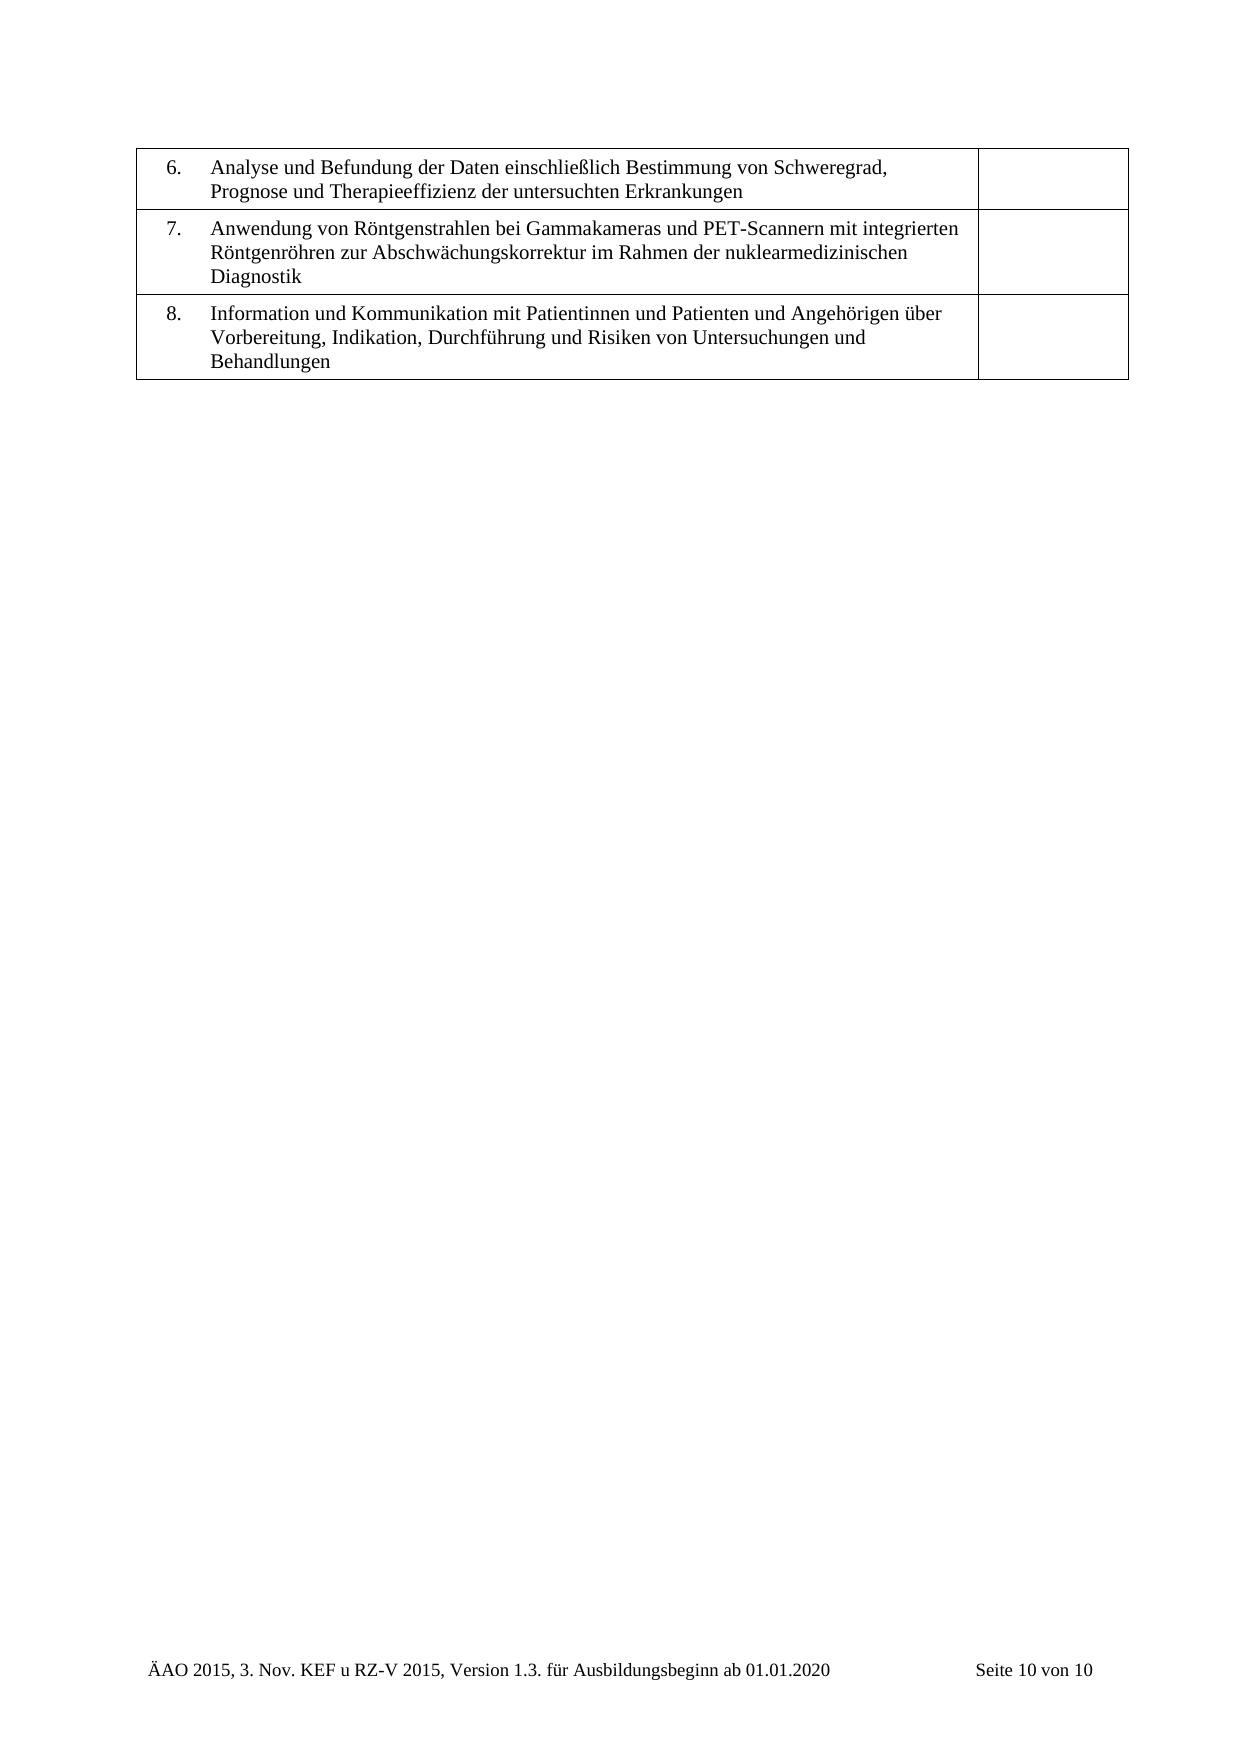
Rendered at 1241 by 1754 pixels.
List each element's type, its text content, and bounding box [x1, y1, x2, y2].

table_cell Information und Kommunikation mit Patientinnen und Patienten und Angehörigen über Vorbereitung, Indikation, Durchführung und Risiken von Untersuchungen und Behandlungen [137, 295, 978, 379]
table_header Analyse und Befundung der Daten einschließlich Bestimmung von Schweregrad, Prognose und Therapieeffizienz der untersuchten Erkrankungen [137, 149, 978, 209]
table_cell [979, 210, 1128, 294]
table_cell [979, 295, 1128, 379]
table_header [979, 149, 1128, 209]
table_cell Anwendung von Röntgenstrahlen bei Gammakameras und PET-Scannern mit integrierten Röntgenröhren zur Abschwächungskorrektur im Rahmen der nuklearmedizinischen Diagnostik [137, 210, 978, 294]
